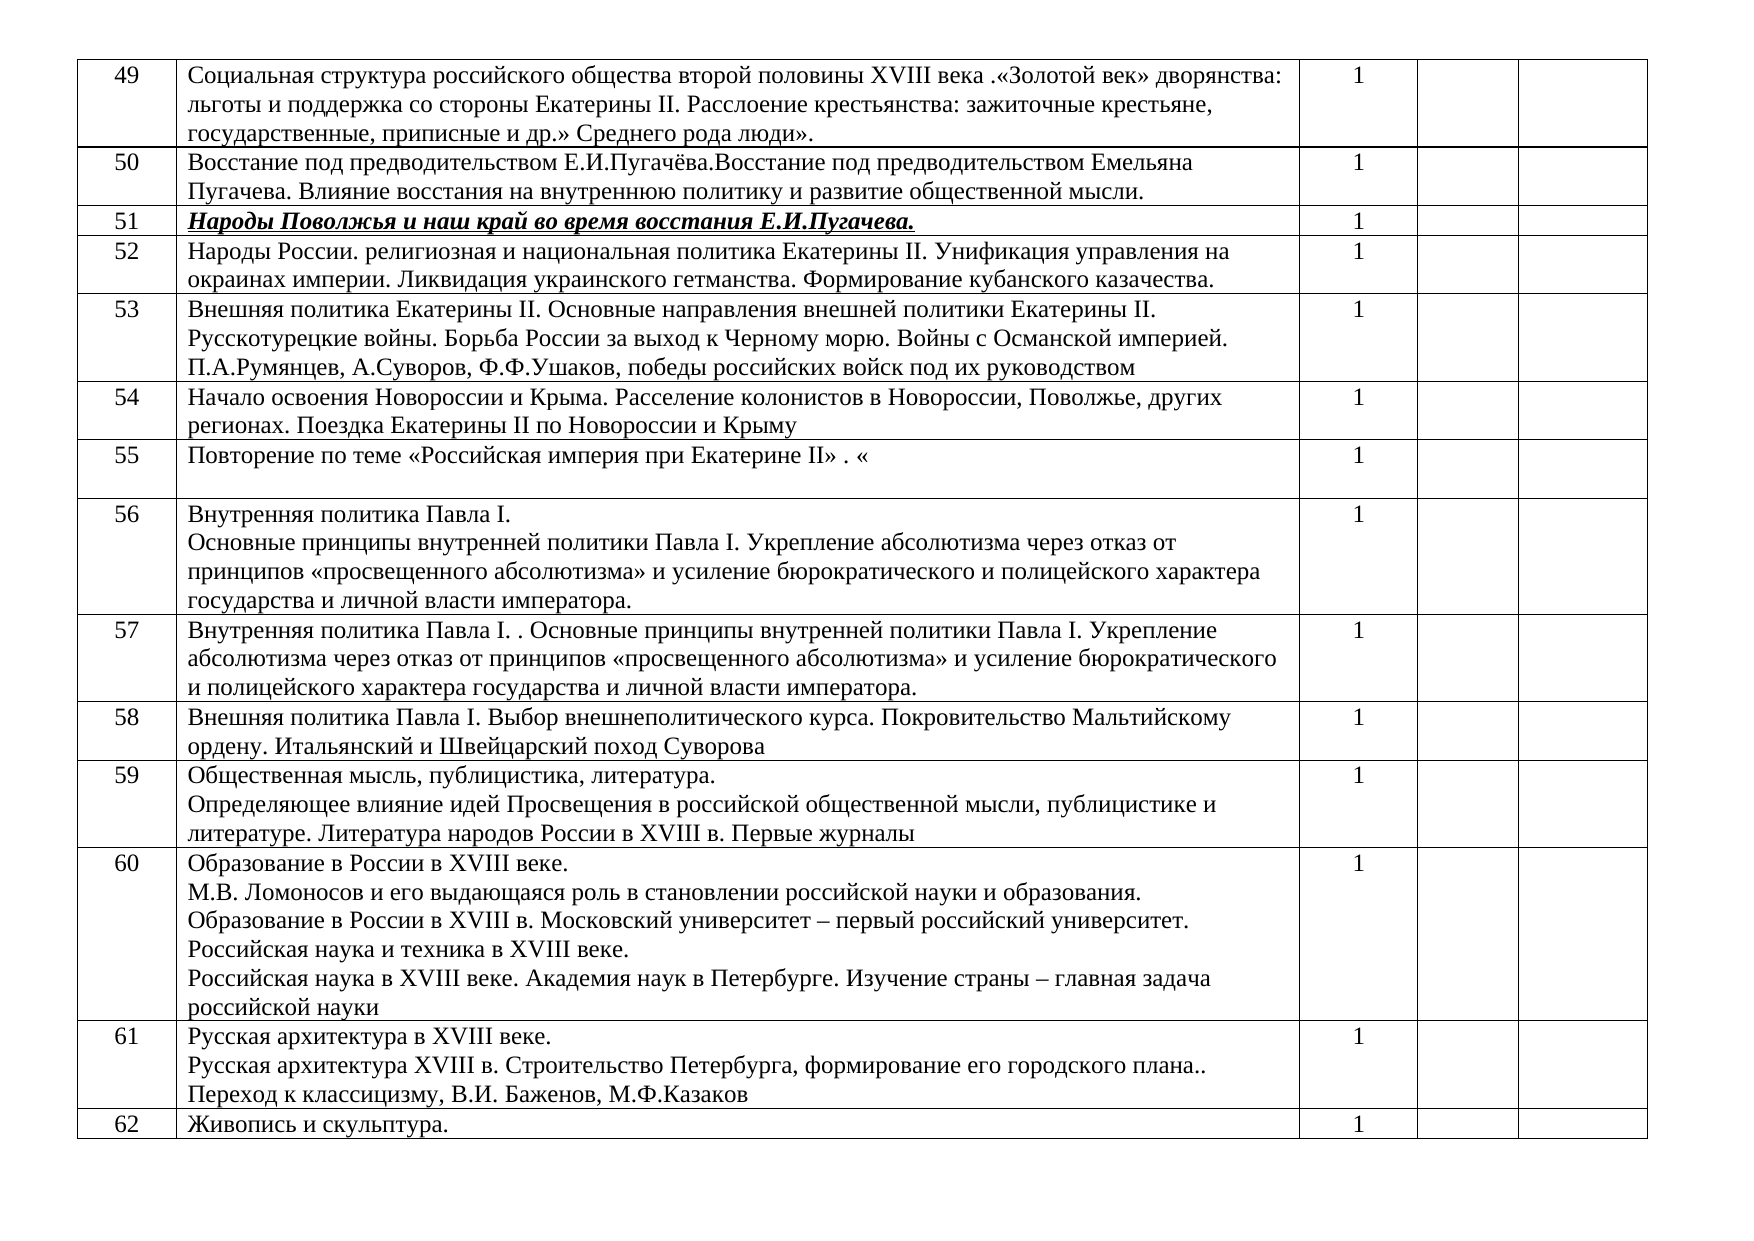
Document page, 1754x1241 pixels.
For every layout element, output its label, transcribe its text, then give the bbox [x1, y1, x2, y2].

table_cell [1418, 499, 1518, 614]
table_cell Образование в России в XVIII веке. М.В. Ломоносов и его выдающаяся роль в становлении российской науки и образования. Образование в России в XVIII в. Московский университет – первый российский университет. Российская наука и техника в XVIII веке. Российская наука в XVIII веке. Академия наук в Петербурге. Изучение страны – главная задача российской науки [177, 848, 1299, 1020]
table_cell [1519, 615, 1647, 701]
table_cell Общественная мысль, публицистика, литература. Определяющее влияние идей Просвещения в российской общественной мысли, публицистике и литературе. Литература народов России в XVIII в. Первые журналы [177, 761, 1299, 847]
table_cell [1418, 702, 1518, 759]
table_cell 52 [78, 236, 176, 293]
table_cell 58 [78, 702, 176, 759]
table_cell 50 [78, 148, 176, 205]
table_cell 1 [1300, 148, 1417, 205]
table_cell [1519, 206, 1647, 235]
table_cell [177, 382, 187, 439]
table_cell [1519, 148, 1647, 205]
table_cell [1519, 236, 1647, 293]
table_cell 62 [78, 1109, 176, 1137]
table_cell 51 [78, 206, 176, 235]
table_cell 59 [78, 761, 176, 847]
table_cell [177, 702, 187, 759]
table_cell 1 [1300, 848, 1417, 1020]
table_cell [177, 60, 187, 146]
table_cell Народы Поволжья и наш край во время восстания Е.И.Пугачева. [177, 206, 1299, 235]
table_cell [1418, 761, 1518, 847]
table_cell [1519, 702, 1647, 759]
table_cell [1418, 148, 1518, 205]
table_cell 1 [1300, 206, 1417, 235]
table_cell 60 [78, 848, 176, 1020]
table_cell [1418, 236, 1518, 293]
table_cell 1 [1300, 236, 1417, 293]
table_cell 1 [1300, 1109, 1417, 1137]
table_cell [1418, 848, 1518, 1020]
table_cell 1 [1300, 294, 1417, 381]
table_cell [1519, 440, 1647, 498]
table_cell Внутренняя политика Павла I. . Основные принципы внутренней политики Павла I. Укрепление абсолютизма через отказ от принципов «просвещенного абсолютизма» и усиление бюрократического и полицейского характера государства и личной власти императора. [177, 615, 1299, 701]
table_cell Внешняя политика Павла I. Выбор внешнеполитического курса. Покровительство Мальтийскому ордену. Итальянский и Швейцарский поход Суворова [765, 702, 1299, 759]
table_cell 57 [78, 615, 176, 701]
table_cell 1 [1300, 440, 1417, 498]
table_cell Русская архитектура в XVIII веке. Русская архитектура XVIII в. Строительство Петербурга, формирование его городского плана.. Переход к классицизму, В.И. Баженов, М.Ф.Казаков [177, 1021, 1299, 1108]
table_cell [1519, 761, 1647, 847]
table_cell 1 [1300, 761, 1417, 847]
table_cell 61 [78, 1021, 176, 1108]
table_cell 1 [1300, 60, 1417, 146]
table_cell 1 [1300, 615, 1417, 701]
table_cell [1519, 1021, 1647, 1108]
table_cell [1418, 1021, 1518, 1108]
table_cell Социальная структура российского общества второй половины XVIII века .«Золотой век» дворянства: льготы и поддержка со стороны Екатерины II. Расслоение крестьянства: зажиточные крестьяне, государственные, приписные и др.» Среднего рода люди». [814, 60, 1299, 146]
table_cell 55 [78, 440, 176, 498]
table_cell [1519, 382, 1647, 439]
table_cell Начало освоения Новороссии и Крыма. Расселение колонистов в Новороссии, Поволжье, других регионах. Поездка Екатерины II по Новороссии и Крыму [797, 382, 1299, 439]
table_cell [1519, 294, 1647, 381]
table_cell [1519, 499, 1647, 614]
table_cell [1418, 206, 1518, 235]
table_cell 54 [78, 382, 176, 439]
table_cell [1418, 1109, 1518, 1137]
table_cell 53 [78, 294, 176, 381]
table_cell [1519, 60, 1647, 146]
table_cell Восстание под предводительством Е.И.Пугачёва.Восстание под предводительством Емельяна Пугачева. Влияние восстания на внутреннюю политику и развитие общественной мысли. [177, 148, 1299, 205]
table_cell [1418, 440, 1518, 498]
table_cell [1418, 615, 1518, 701]
table_cell 49 [78, 60, 176, 146]
table_cell 1 [1300, 499, 1417, 614]
table_cell 1 [1300, 702, 1417, 759]
table_cell 56 [78, 499, 176, 614]
table_cell Народы России. религиозная и национальная политика Екатерины II. Унификация управления на окраинах империи. Ликвидация украинского гетманства. Формирование кубанского казачества. [177, 236, 1299, 293]
table_cell Повторение по теме «Российская империя при Екатерине II» . « [177, 440, 1299, 498]
table_cell [1418, 382, 1518, 439]
table_cell Внутренняя политика Павла I. Основные принципы внутренней политики Павла I. Укрепление абсолютизма через отказ от принципов «просвещенного абсолютизма» и усиление бюрократического и полицейского характера государства и личной власти императора. [177, 499, 1299, 614]
table_cell 1 [1300, 1021, 1417, 1108]
table_cell [1519, 1109, 1647, 1137]
table_cell [1519, 848, 1647, 1020]
table_cell [1418, 60, 1518, 146]
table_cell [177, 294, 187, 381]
table_cell 1 [1300, 382, 1417, 439]
table_cell [1418, 294, 1518, 381]
